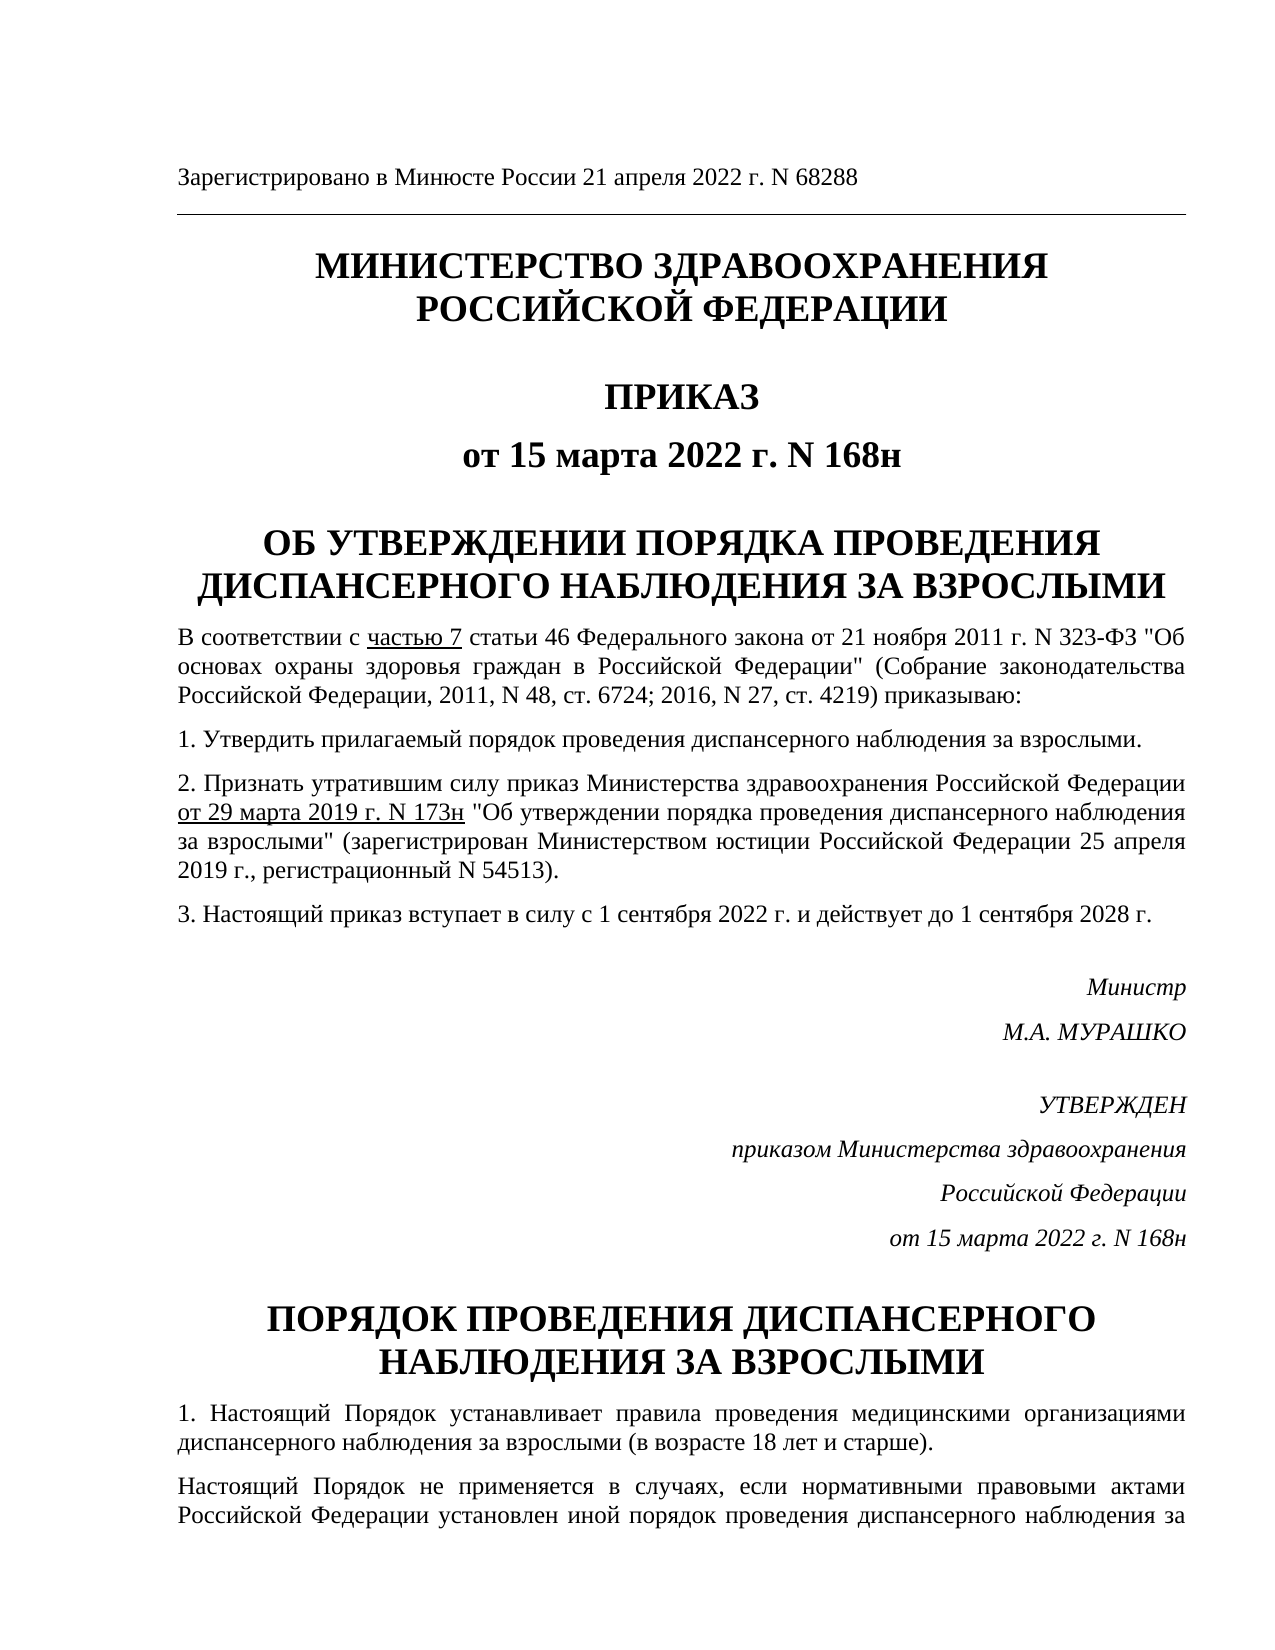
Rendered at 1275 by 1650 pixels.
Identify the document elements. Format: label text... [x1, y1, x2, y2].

text Министр [177, 972, 1186, 1001]
text МИНИСТЕРСТВО ЗДРАВООХРАНЕНИЯ РОССИЙСКОЙ ФЕДЕРАЦИИ [177, 243, 1186, 330]
text приказом Министерства здравоохранения [177, 1134, 1186, 1163]
text от 15 марта 2022 г. N 168н [177, 433, 1186, 476]
text Российской Федерации [177, 1178, 1186, 1207]
text 1. Настоящий Порядок устанавливает правила проведения медицинскими организациями диспансерного наблюдения за взрослыми (в возрасте 18 лет и старше). [177, 1398, 1186, 1455]
text 3. Настоящий приказ вступает в силу с 1 сентября 2022 г. и действует до 1 сентября 2028 г. [177, 899, 1186, 928]
text ПРИКАЗ [177, 374, 1186, 417]
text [177, 1471, 1186, 1528]
text ПОРЯДОК ПРОВЕДЕНИЯ ДИСПАНСЕРНОГО НАБЛЮДЕНИЯ ЗА ВЗРОСЛЫМИ [177, 1296, 1186, 1382]
text 1. Утвердить прилагаемый порядок проведения диспансерного наблюдения за взрослыми. [177, 724, 1186, 753]
text В соответствии с частью 7 статьи 46 Федерального закона от 21 ноября 2011 г. N 323-ФЗ "Об основах охраны здоровья граждан в Российской Федерации" (Собрание законодательства Российской Федерации, 2011, N 48, ст. 6724; 2016, N 27, ст. 4219) приказываю: [177, 622, 1186, 708]
text Зарегистрировано в Минюсте России 21 апреля 2022 г. N 68288 [177, 162, 1186, 191]
text 2. Признать утратившим силу приказ Министерства здравоохранения Российской Федерации от 29 марта 2019 г. N 173н "Об утверждении порядка проведения диспансерного наблюдения за взрослыми" (зарегистрирован Министерством юстиции Российской Федерации 25 апреля 2019 г., регистрационный N 54513). [177, 768, 1186, 883]
text М.А. МУРАШКО [177, 1017, 1186, 1045]
text ОБ УТВЕРЖДЕНИИ ПОРЯДКА ПРОВЕДЕНИЯ ДИСПАНСЕРНОГО НАБЛЮДЕНИЯ ЗА ВЗРОСЛЫМИ [177, 520, 1186, 607]
text УТВЕРЖДЕН [177, 1090, 1186, 1118]
text от 15 марта 2022 г. N 168н [177, 1223, 1186, 1252]
